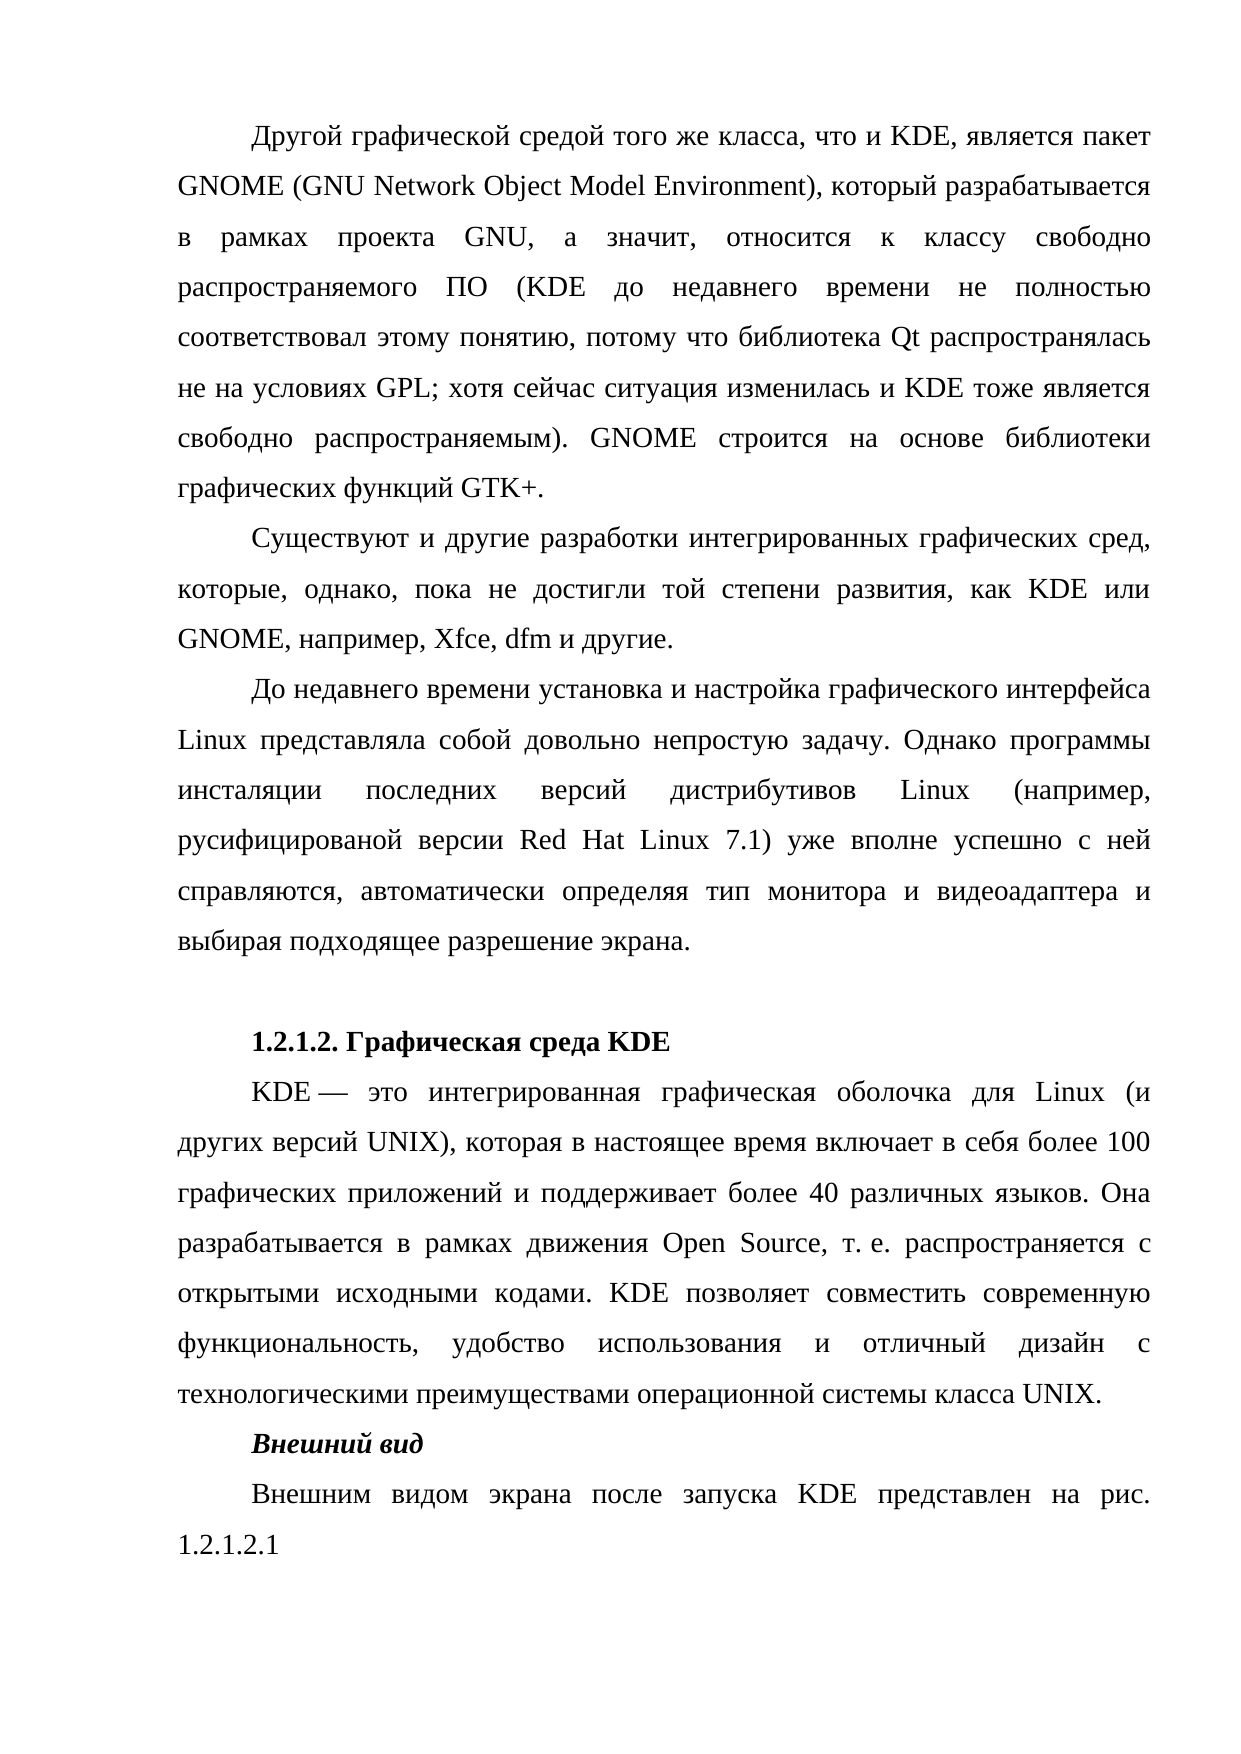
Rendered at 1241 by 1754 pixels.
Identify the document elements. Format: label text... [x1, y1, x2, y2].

text KDE — это интегрированная графическая оболочка для Linux (и других версий UNIX), которая в настоящее время включает в себя более 100 графических приложений и поддерживает более 40 различных языков. Она разрабатывается в рамках движения Open Source, т. е. распространяется с открытыми исходными кодами. KDE позволяет совместить современную функциональность, удобство использования и отличный дизайн с технологическими преимуществами операционной системы класса UNIX. [177, 1074, 1152, 1409]
text Существуют и другие разработки интегрированных графических сред, которые, однако, пока не достигли той степени развития, как KDE или GNOME, например, Xfce, dfm и другие. [177, 521, 1152, 655]
subtitle 1.2.1.2. Графическая среда KDE [177, 1024, 1152, 1057]
text Другой графической средой того же класса, что и KDE, является пакет GNOME (GNU Network Object Model Environment), который разрабатывается в рамках проекта GNU, а значит, относится к классу свободно распространяемого ПО (KDE до недавнего времени не полностью соответствовал этому понятию, потому что библиотека Qt распространялась не на условиях GPL; хотя сейчас ситуация изменилась и KDE тоже является свободно распространяемым). GNOME строится на основе библиотеки графических функций GTK+. [177, 118, 1152, 504]
text Внешним видом экрана после запуска KDE представлен на рис. 1.2.1.2.1 [177, 1477, 1152, 1560]
subtitle Внешний вид [177, 1426, 1152, 1460]
text До недавнего времени установка и настройка графического интерфейса Linux представляла собой довольно непростую задачу. Однако программы инсталяции последних версий дистрибутивов Linux (например, русифицированой версии Red Hat Linux 7.1) уже вполне успешно с ней справляются, автоматически определяя тип монитора и видеоадаптера и выбирая подходящее разрешение экрана. [177, 672, 1152, 957]
